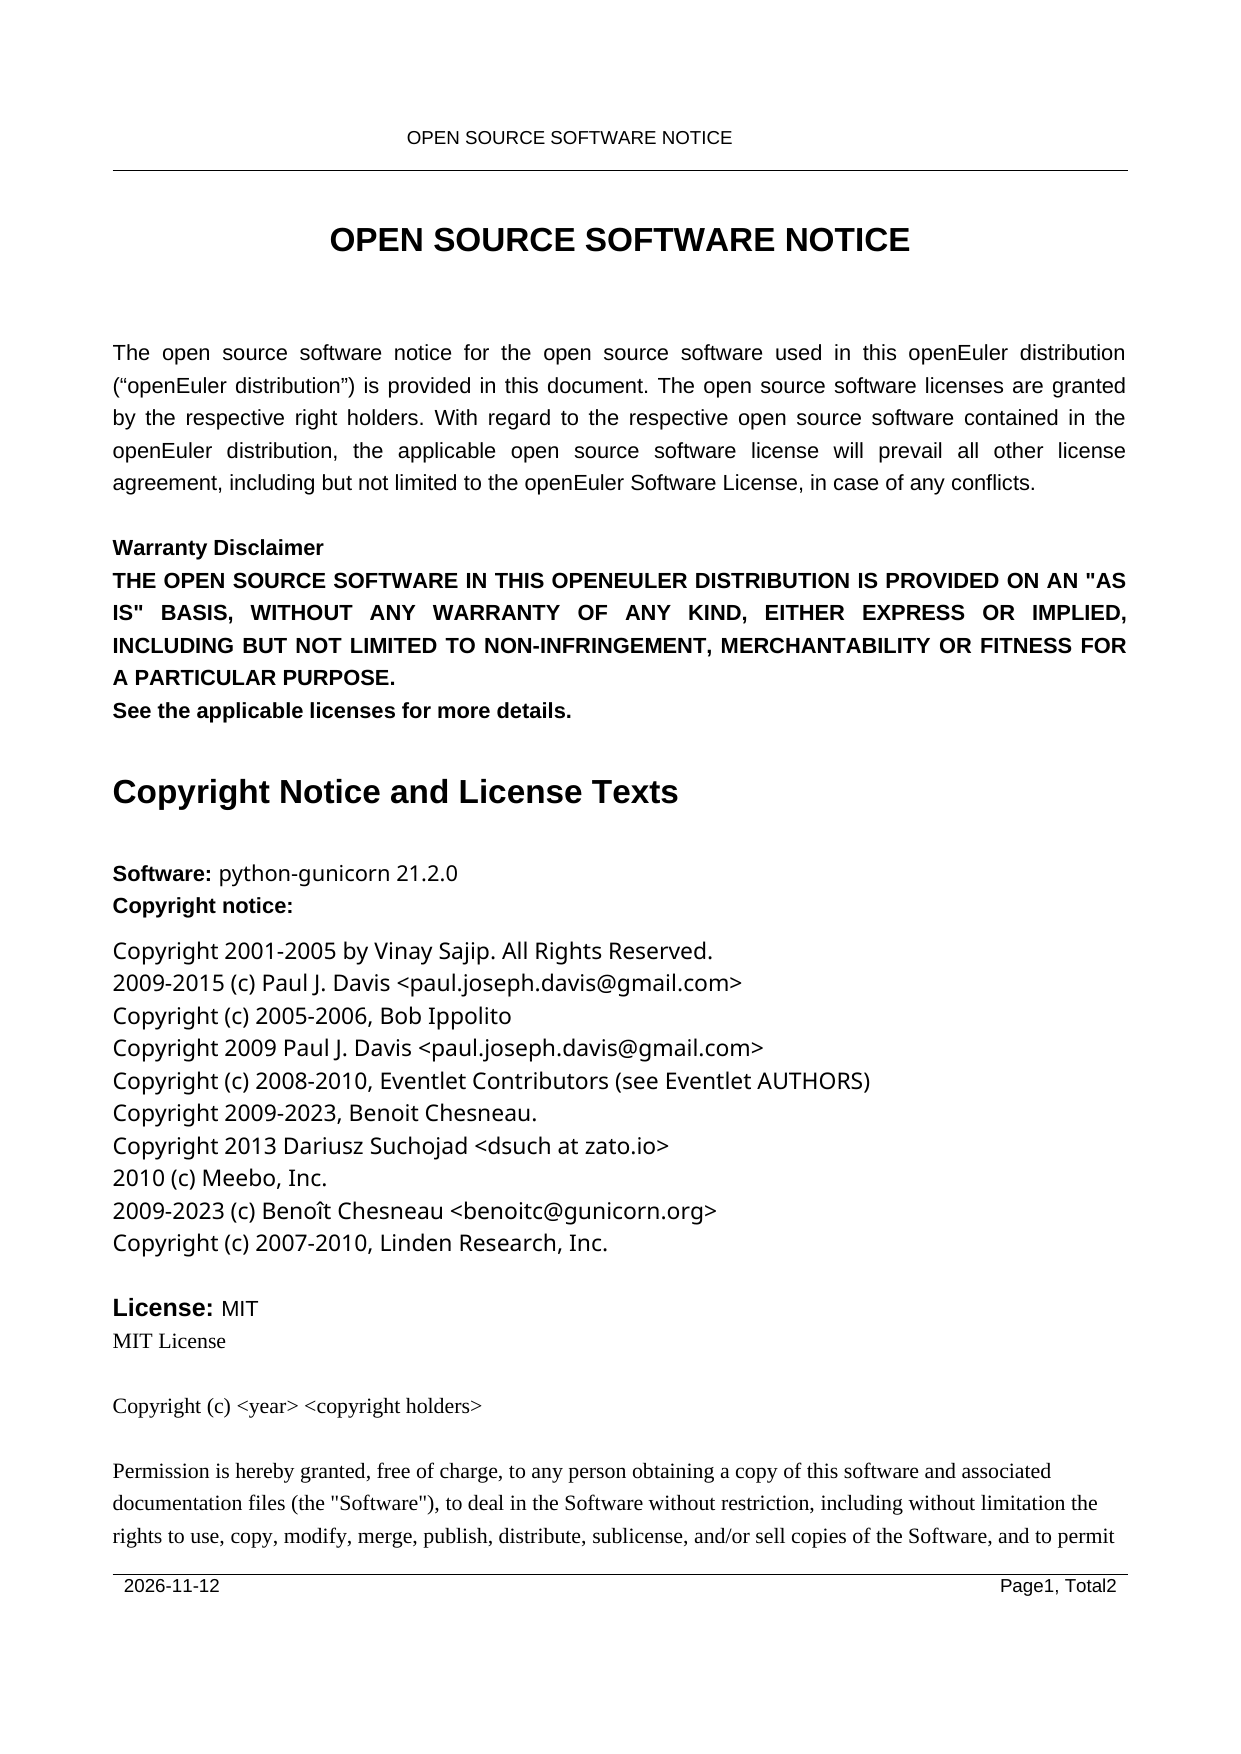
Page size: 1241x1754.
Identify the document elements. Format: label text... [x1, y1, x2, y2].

text Copyright 2001-2005 by Vinay Sajip. All Rights Reserved. 2009-2015 (c) Paul J. Davis <paul.joseph.davis@gmail.com> Copyright (c) 2005-2006, Bob Ippolito Copyright 2009 Paul J. Davis <paul.joseph.davis@gmail.com> Copyright (c) 2008-2010, Eventlet Contributors (see Eventlet AUTHORS) Copyright 2009-2023, Benoit Chesneau. Copyright 2013 Dariusz Suchojad <dsuch at zato.io> 2010 (c) Meebo, Inc. 2009-2023 (c) Benoît Chesneau <benoitc@gunicorn.org> Copyright (c) 2007-2010, Linden Research, Inc. [112, 934, 1128, 1291]
title Software: python-gunicorn 21.2.0 [112, 856, 1128, 889]
text Copyright Notice and License Texts [112, 759, 1128, 824]
text THE OPEN SOURCE SOFTWARE IN THIS OPENEULER DISTRIBUTION IS PROVIDED ON AN "AS IS" BASIS, WITHOUT ANY WARRANTY OF ANY KIND, EITHER EXPRESS OR IMPLIED, INCLUDING BUT NOT LIMITED TO NON-INFRINGEMENT, MERCHANTABILITY OR FITNESS FOR A PARTICULAR PURPOSE. See the applicable licenses for more details. [112, 564, 1128, 726]
text The open source software notice for the open source software used in this openEuler distribution (“openEuler distribution”) is provided in this document. The open source software licenses are granted by the respective right holders. With regard to the respective open source software contained in the openEuler distribution, the applicable open source software license will prevail all other license agreement, including but not limited to the openEuler Software License, in case of any conflicts. [112, 336, 1128, 499]
text Copyright notice: [112, 889, 1128, 921]
text License: MIT [112, 1291, 1128, 1324]
text OPEN SOURCE SOFTWARE NOTICE [112, 206, 1128, 271]
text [112, 1324, 1128, 1551]
text Warranty Disclaimer [112, 531, 1128, 564]
